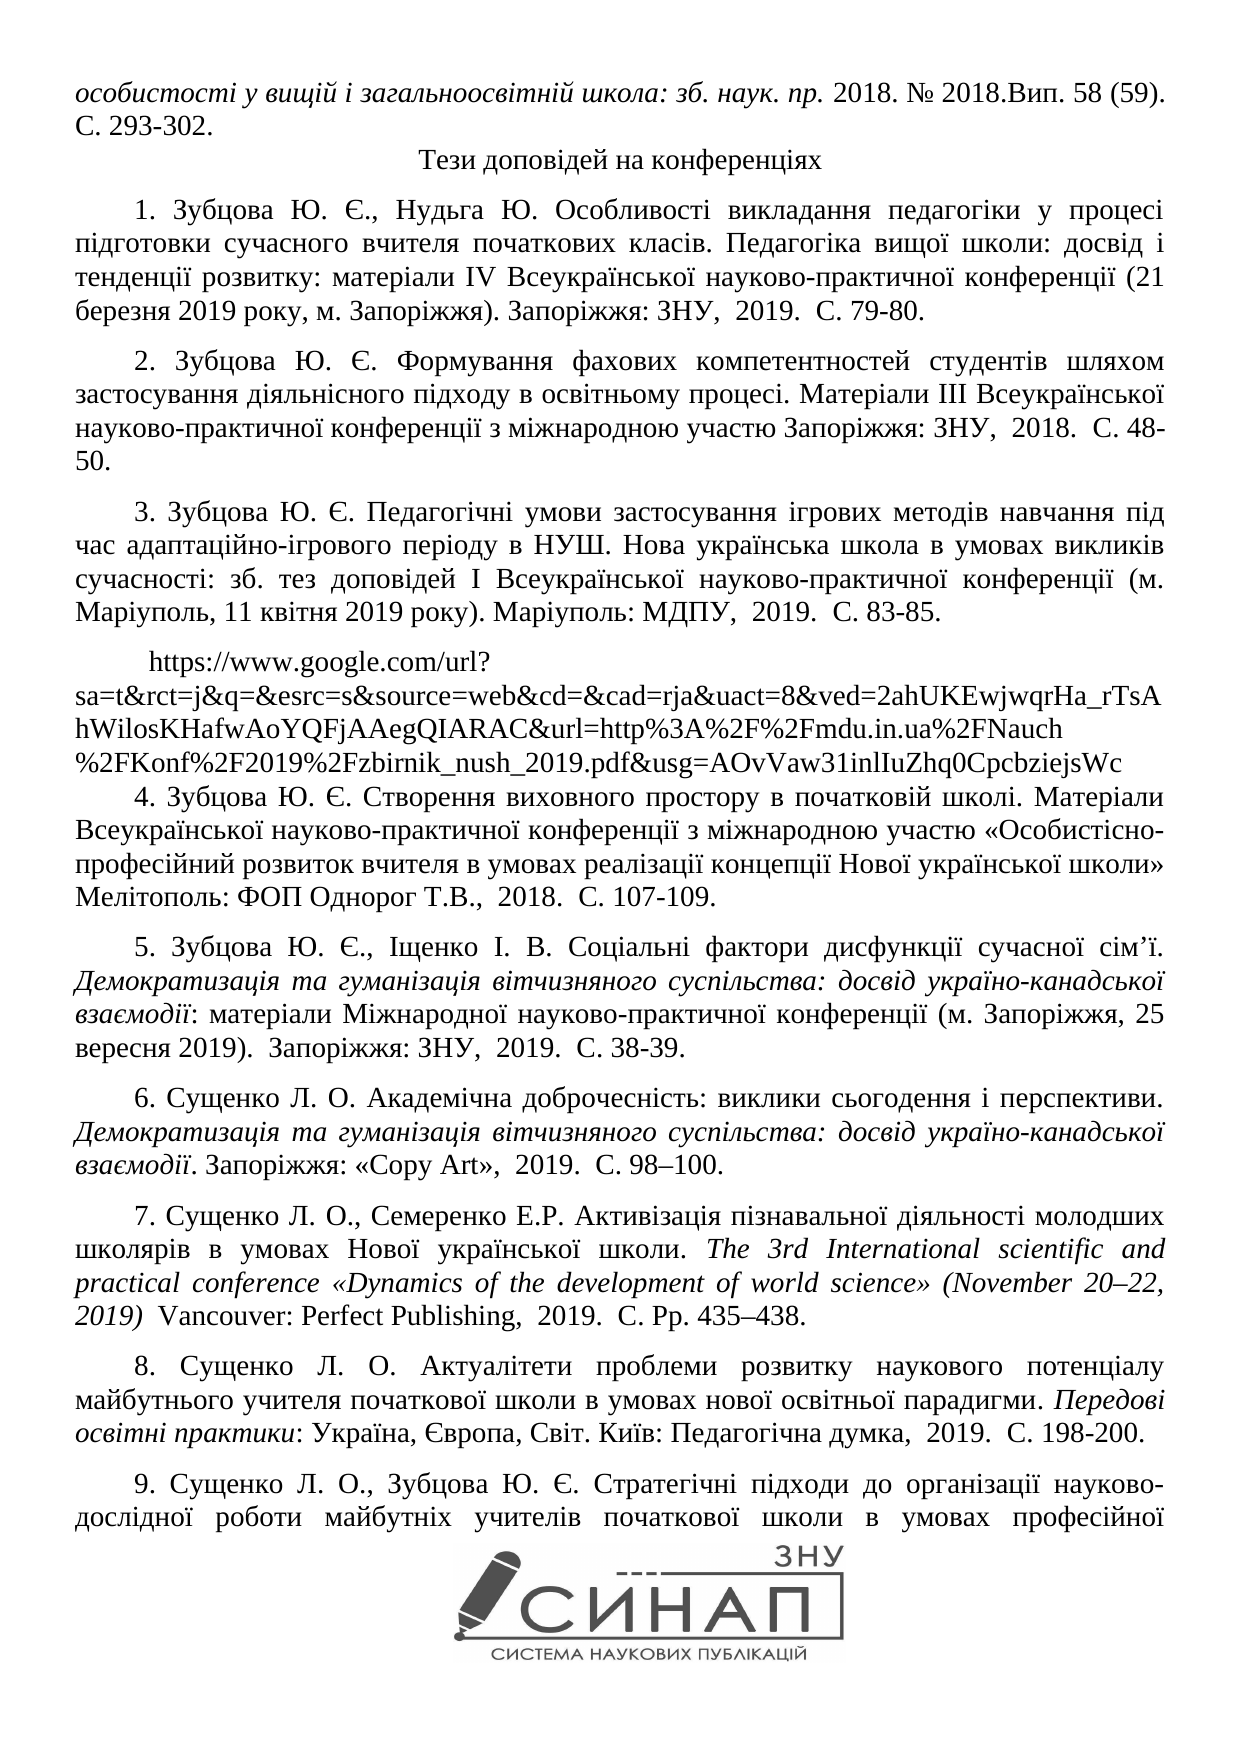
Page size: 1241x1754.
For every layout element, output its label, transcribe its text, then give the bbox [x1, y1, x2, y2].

text 1. Зубцова Ю. Є., Нудьга Ю. Особливості викладання педагогіки у процесі підготовки сучасного вчителя початкових класів. Педагогіка вищої школи: досвід і тенденції розвитку: матеріали ІV Всеукраїнської науково-практичної конференції (21 березня 2019 року, м. Запоріжжя). Запоріжжя: ЗНУ, 2019. C. 79-80. [75, 192, 1165, 326]
text 2. Зубцова Ю. Є. Формування фахових компетентностей студентів шляхом застосування діяльнісного підходу в освітньому процесі. Матеріали ІІІ Всеукраїнської науково-практичної конференції з міжнародною участю Запоріжжя: ЗНУ, 2018. C. 48-50. [75, 343, 1165, 477]
subtitle Тези доповідей на конференціях [75, 142, 1165, 175]
text 3. Зубцова Ю. Є. Педагогічні умови застосування ігрових методів навчання під час адаптаційно-ігрового періоду в НУШ. Нова українська школа в умовах викликів сучасності: зб. тез доповідей І Всеукраїнської науково-практичної конференції (м. Маріуполь, 11 квітня 2019 року). Маріуполь: МДПУ, 2019. C. 83-85. [75, 494, 1165, 628]
picture [452, 1543, 847, 1663]
text 6. Сущенко Л. О. Академічна доброчесність: виклики сьогодення і перспективи. Демократизація та гуманізація вітчизняного суспільства: досвід україно-канадської взаємодії. Запоріжжя: «Copy Art», 2019. C. 98–100. [75, 1080, 1165, 1181]
text 8. Сущенко Л. О. Актуалітети проблеми розвитку наукового потенціалу майбутнього учителя початкової школи в умовах нової освітньої парадигми. Передові освітні практики: Україна, Європа, Світ. Київ: Педагогічна думка, 2019. C. 198-200. [75, 1348, 1165, 1449]
text https://www.google.com/url?sa=t&rct=j&q=&esrc=s&source=web&cd=&cad=rja&uact=8&ved=2ahUKEwjwqrHa_rTsAhWilosKHafwAoYQFjAAegQIARAC&url=http%3A%2F%2Fmdu.in.ua%2FNauch%2FKonf%2F2019%2Fzbirnik_nush_2019.pdf&usg=AOvVaw31inlIuZhq0CpcbziejsWc [75, 644, 1165, 779]
text 5. Зубцова Ю. Є., Іщенко І. В. Соціальні фактори дисфункції сучасної сім’ї. Демократизація та гуманізація вітчизняного суспільства: досвід україно-канадської взаємодії: матеріали Міжнародної науково-практичної конференції (м. Запоріжжя, 25 вересня 2019). Запоріжжя: ЗНУ, 2019. C. 38-39. [75, 929, 1165, 1064]
text 7. Сущенко Л. О., Семеренко Е.Р. Активізація пізнавальної діяльності молодших школярів в умовах Нової української школи. The 3rd International scientific and practical conference «Dynamics of the development of world science» (November 20–22, 2019) Vancouver: Perfect Publishing, 2019. C. Pp. 435–438. [75, 1198, 1165, 1332]
text 4. Зубцова Ю. Є. Створення виховного простору в початковій школі. Матеріали Всеукраїнської науково-практичної конференції з міжнародною участю «Особистісно-професійний розвиток вчителя в умовах реалізації концепції Нової української школи» Мелітополь: ФОП Однорог Т.В., 2018. C. 107-109. [75, 779, 1165, 913]
